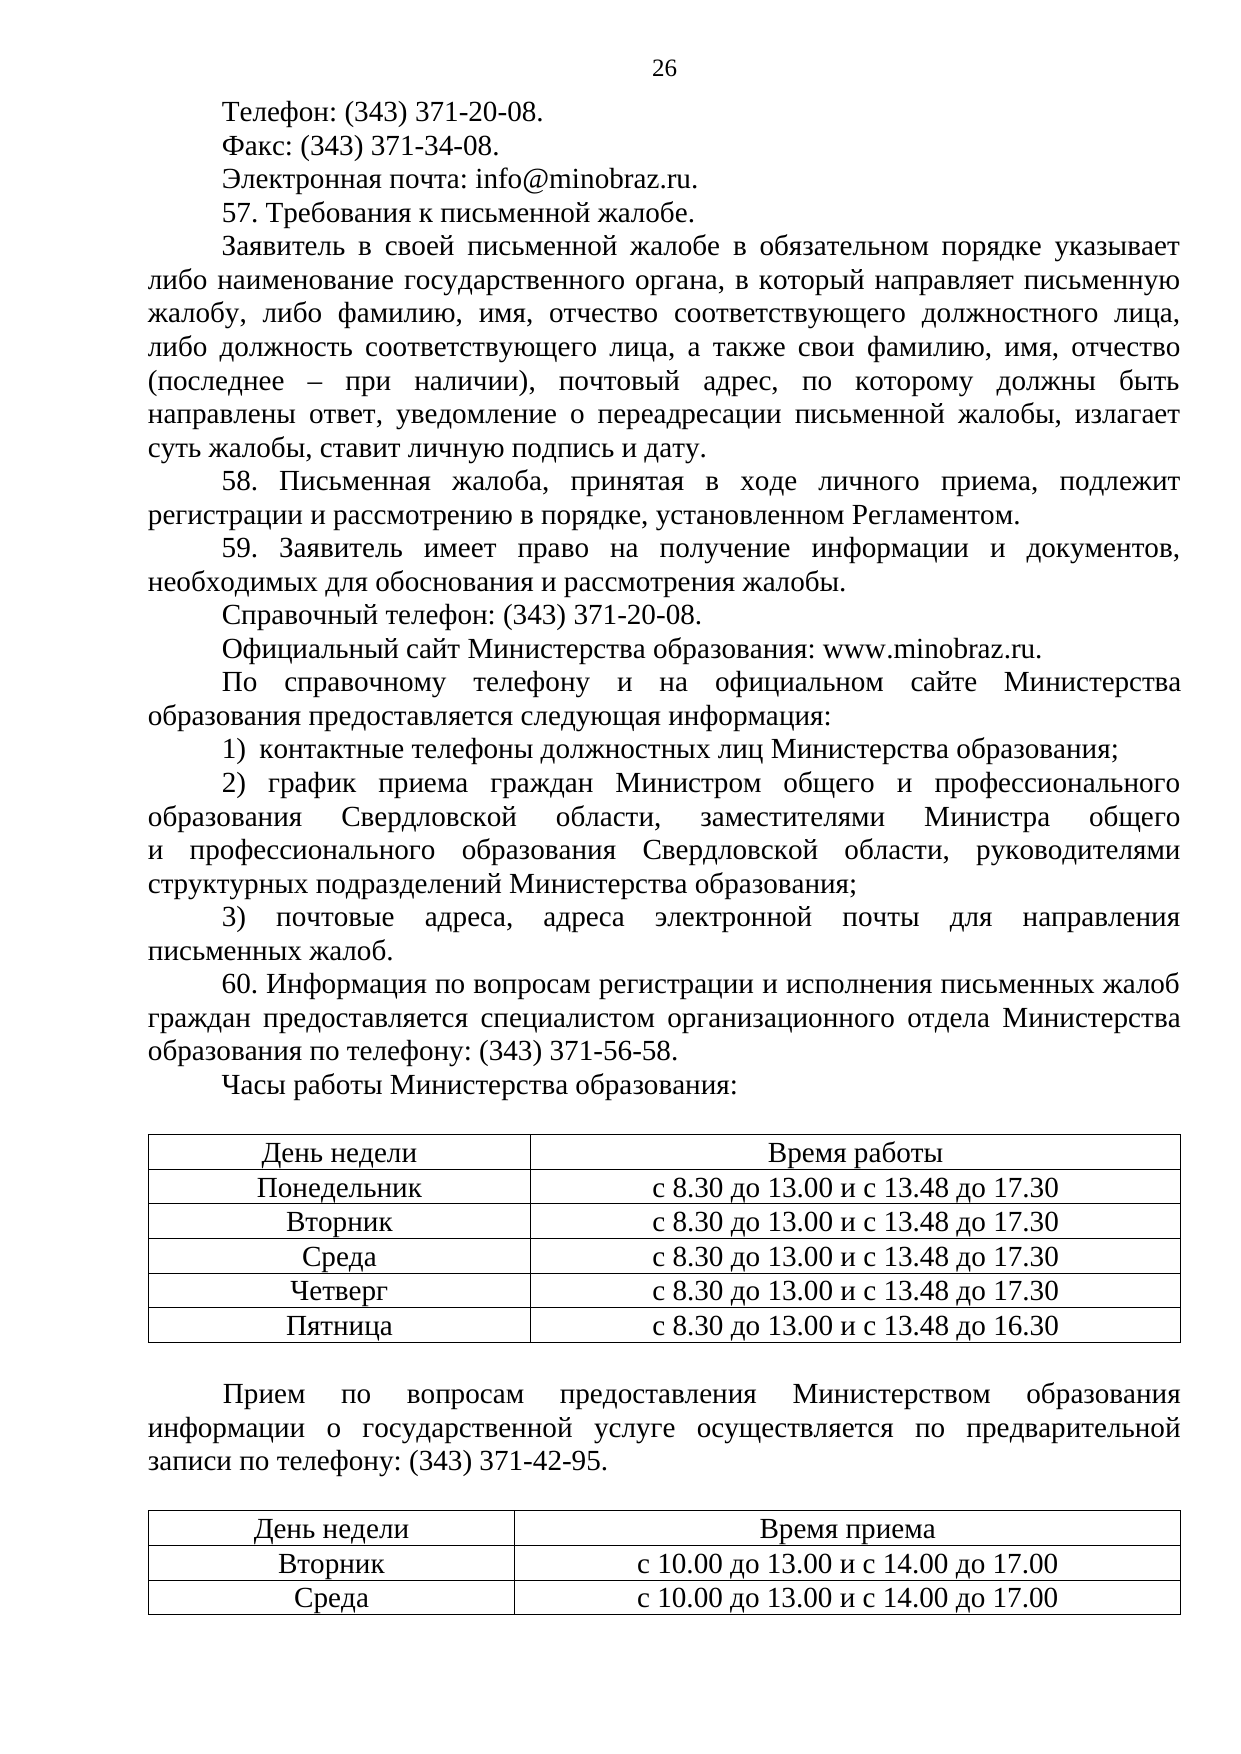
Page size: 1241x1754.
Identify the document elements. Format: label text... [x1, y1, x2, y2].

text Электронная почта: info@minobraz.ru. [148, 161, 1181, 195]
text Телефон: (343) 371-20-08. [148, 94, 1181, 128]
table_cell с 8.30 до 13.00 и с 13.48 до 17.30 [531, 1239, 1180, 1272]
table_cell Пятница [149, 1308, 530, 1342]
text Часы работы Министерства образования: [148, 1067, 1181, 1101]
text 57. Требования к письменной жалобе. [148, 195, 1181, 228]
text Прием по вопросам предоставления Министерством образования информации о государственной услуге осуществляется по предварительной записи по телефону: (343) 371-42-95. [148, 1376, 1181, 1477]
list контактные телефоны должностных лиц Министерства образования; [222, 732, 1181, 765]
table_cell с 8.30 до 13.00 и с 13.48 до 17.30 [531, 1204, 1180, 1238]
table_cell Среда [149, 1581, 514, 1614]
text 59. Заявитель имеет право на получение информации и документов, необходимых для обоснования и рассмотрения жалобы. [148, 530, 1181, 597]
table_cell с 8.30 до 13.00 и с 13.48 до 17.30 [531, 1170, 1180, 1203]
text 3) почтовые адреса, адреса электронной почты для направления письменных жалоб. [148, 899, 1181, 966]
table_cell с 8.30 до 13.00 и с 13.48 до 17.30 [531, 1274, 1180, 1307]
text Факс: (343) 371-34-08. [148, 128, 1181, 161]
table_header Время работы [531, 1135, 1180, 1169]
table_header День недели [149, 1511, 514, 1545]
table_header День недели [149, 1135, 530, 1169]
text 60. Информация по вопросам регистрации и исполнения письменных жалоб граждан предоставляется специалистом организационного отдела Министерства образования по телефону: (343) 371-56-58. [148, 966, 1181, 1067]
table_cell Четверг [149, 1274, 530, 1307]
text Заявитель в своей письменной жалобе в обязательном порядке указывает либо наименование государственного органа, в который направляет письменную жалобу, либо фамилию, имя, отчество соответствующего должностного лица, либо должность соответствующего лица, а также свои фамилию, имя, отчество (последнее – при наличии), почтовый адрес, по которому должны быть направлены ответ, уведомление о переадресации письменной жалобы, излагает суть жалобы, ставит личную подпись и дату. [148, 228, 1181, 463]
table_cell Среда [149, 1239, 530, 1272]
text Официальный сайт Министерства образования: www.minobraz.ru. [148, 631, 1181, 664]
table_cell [515, 1581, 1180, 1614]
table_cell Вторник [149, 1204, 530, 1238]
table_cell с 8.30 до 13.00 и с 13.48 до 16.30 [531, 1308, 1180, 1342]
table_header Время приема [515, 1511, 1180, 1545]
table_cell Понедельник [149, 1170, 530, 1203]
table_cell Вторник [149, 1546, 514, 1579]
text 58. Письменная жалоба, принятая в ходе личного приема, подлежит регистрации и рассмотрению в порядке, установленном Регламентом. [148, 463, 1181, 530]
table_cell с 10.00 до 13.00 и с 14.00 до 17.00 [515, 1546, 1180, 1579]
text 2) график приема граждан Министром общего и профессионального образования Свердловской области, заместителями Министра общего и профессионального образования Свердловской области, руководителями структурных подразделений Министерства образования; [148, 765, 1181, 899]
text По справочному телефону и на официальном сайте Министерства образования предоставляется следующая информация: [148, 664, 1181, 732]
text Справочный телефон: (343) 371-20-08. [148, 597, 1181, 631]
